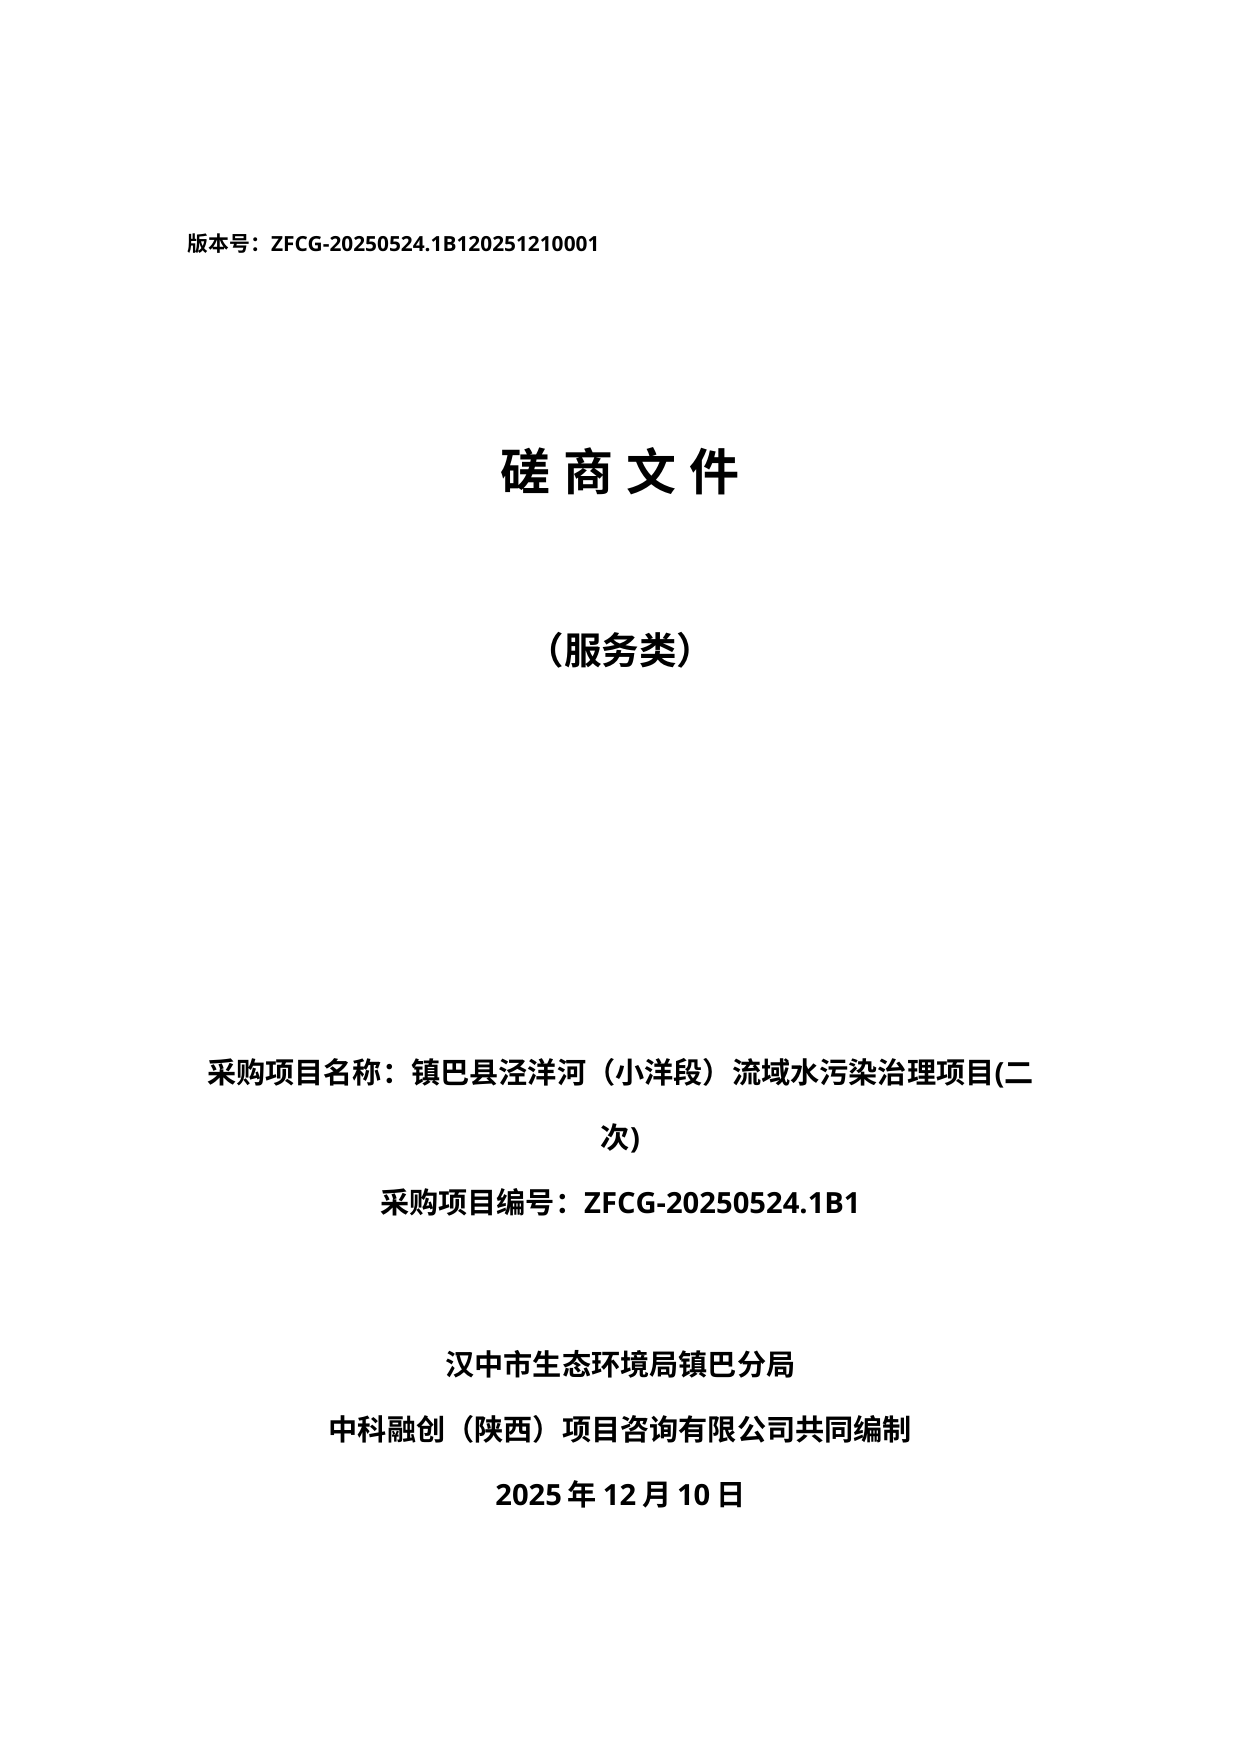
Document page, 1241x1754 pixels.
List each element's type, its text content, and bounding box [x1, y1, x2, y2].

text 汉中市生态环境局镇巴分局 [187, 1332, 1053, 1397]
text 采购项目名称：镇巴县泾洋河（小洋段）流域水污染治理项目(二次) [187, 1039, 1053, 1169]
text 版本号：ZFCG-20250524.1B120251210001 [187, 227, 1053, 422]
text 2025年12月10日 [187, 1462, 1053, 1527]
text 磋 商 文 件 [187, 422, 1053, 617]
text （服务类） [187, 617, 1053, 1039]
text 中科融创（陕西）项目咨询有限公司共同编制 [187, 1397, 1053, 1462]
text 采购项目编号：ZFCG-20250524.1B1 [187, 1169, 1053, 1332]
